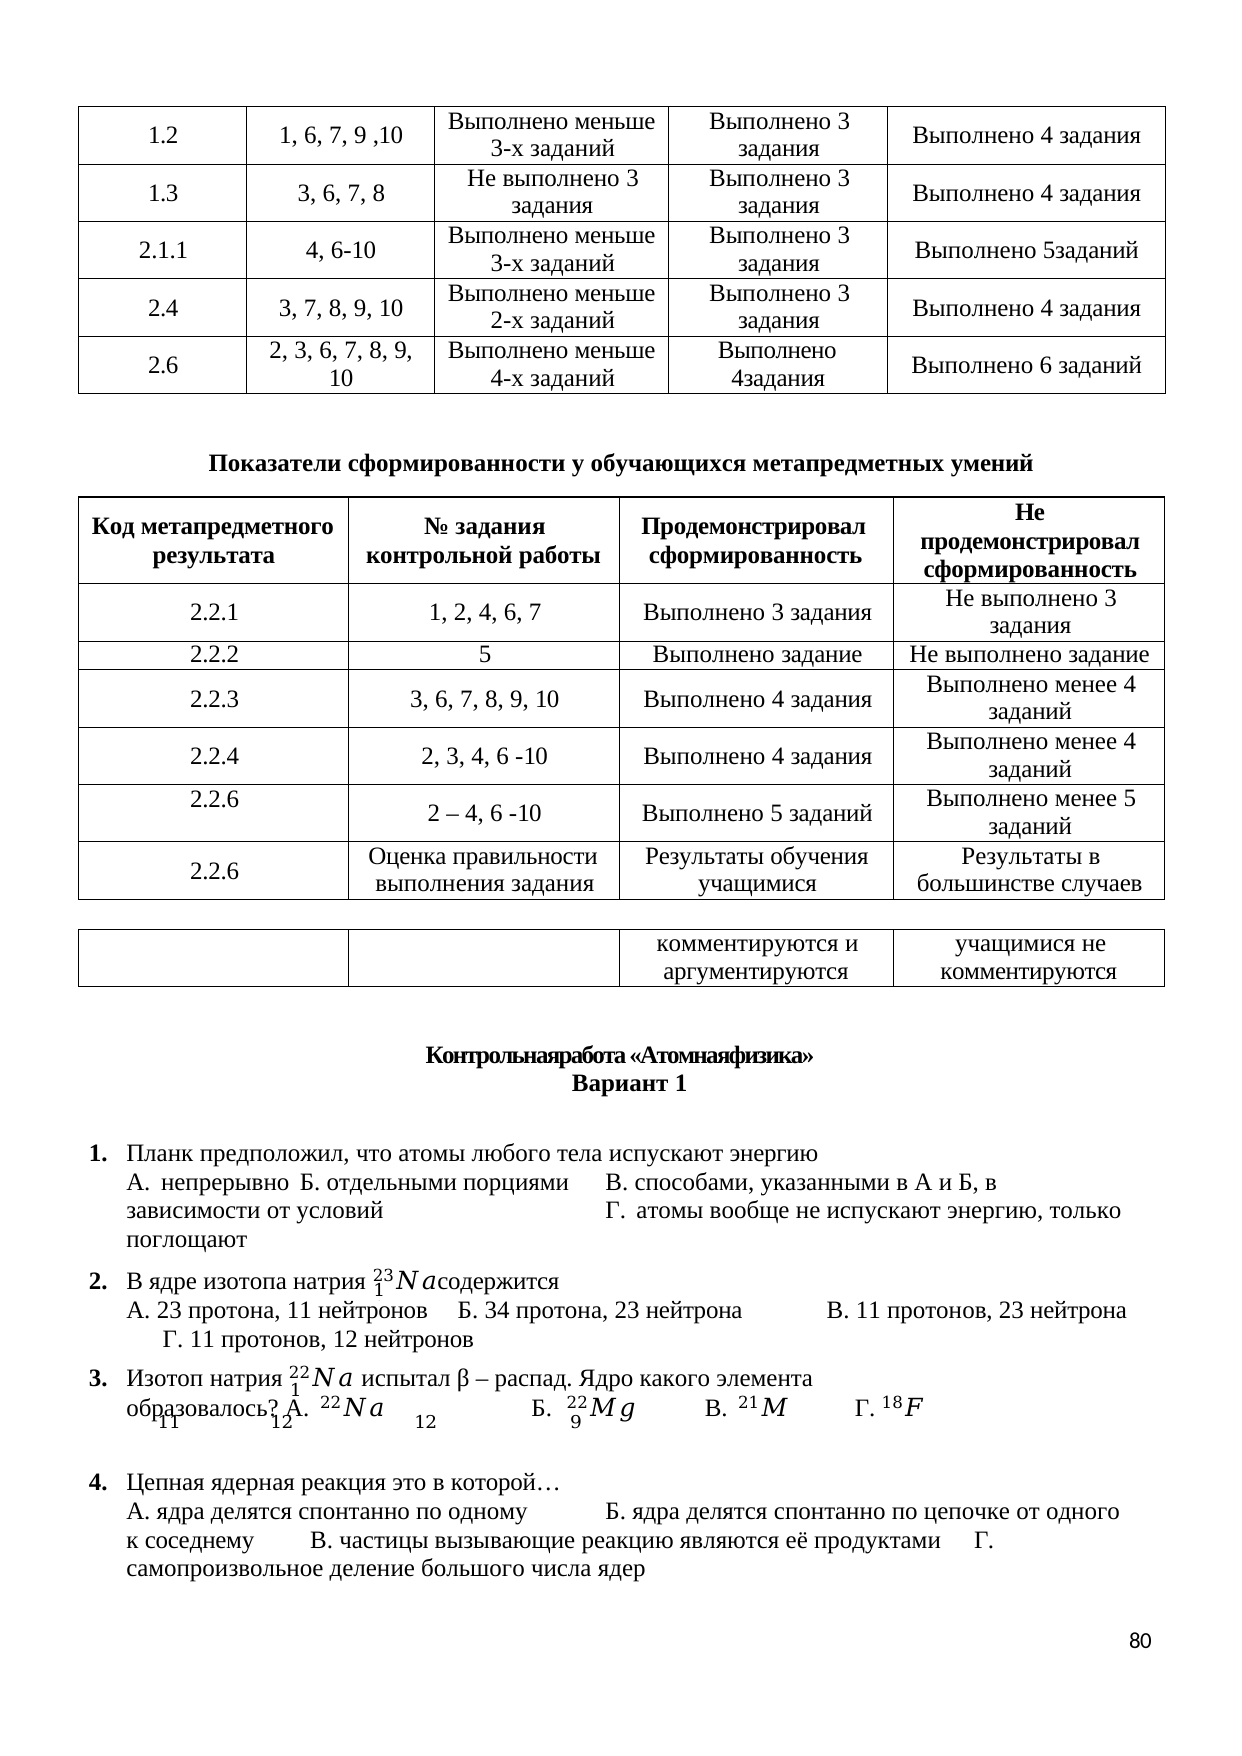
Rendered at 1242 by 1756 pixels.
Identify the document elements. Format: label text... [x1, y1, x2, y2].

list Изотоп натрия 22𝑁𝑎 испытал β – распад. Ядро какого элемента образовалось? А. 22𝑁𝑎 Б. 22𝑀𝑔 B. 21𝑀 Г. 18𝐹 [89, 1361, 957, 1422]
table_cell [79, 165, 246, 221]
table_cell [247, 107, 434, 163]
text А. ядра делятся спонтанно по одному Б. ядра делятся спонтанно по цепочке от одного к соседнему В. частицы вызывающие реакцию являются её продуктами Г. самопроизвольное деление большого числа ядер [126, 1496, 1135, 1582]
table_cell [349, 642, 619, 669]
text А. 23 протона, 11 нейтронов Б. 34 протона, 23 нейтрона В. 11 протонов, 23 нейтрона [126, 1295, 1197, 1324]
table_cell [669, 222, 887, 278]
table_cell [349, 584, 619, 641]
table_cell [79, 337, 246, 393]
text Показатели сформированности у обучающихся метапредметных умений [87, 448, 1154, 477]
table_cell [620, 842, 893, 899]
list В ядре изотопа натрия 23𝑁𝑎содержится [89, 1266, 1197, 1295]
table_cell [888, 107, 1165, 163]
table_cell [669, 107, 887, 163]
text Г. 11 протонов, 12 нейтронов [162, 1324, 1197, 1353]
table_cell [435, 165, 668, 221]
text Контрольнаяработа «Атомнаяфизика» Вариант 1 [425, 1040, 907, 1097]
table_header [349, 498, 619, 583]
list Цепная ядерная реакция это в которой… [89, 1467, 1197, 1496]
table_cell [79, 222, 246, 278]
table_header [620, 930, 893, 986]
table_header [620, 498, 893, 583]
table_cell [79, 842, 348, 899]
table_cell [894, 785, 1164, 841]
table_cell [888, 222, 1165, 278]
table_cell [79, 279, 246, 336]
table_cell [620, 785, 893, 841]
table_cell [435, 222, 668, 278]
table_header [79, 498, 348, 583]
text А. непрерывно Б. отдельными порциями В. способами, указанными в А и Б, в зависимости от условий Г. атомы вообще не испускают энергию, только поглощают [126, 1167, 1135, 1253]
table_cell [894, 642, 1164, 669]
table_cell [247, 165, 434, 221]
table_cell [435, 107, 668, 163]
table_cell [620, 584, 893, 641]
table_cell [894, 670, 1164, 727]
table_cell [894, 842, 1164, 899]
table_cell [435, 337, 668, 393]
list Планк предположил, что атомы любого тела испускают энергию [89, 1138, 1197, 1167]
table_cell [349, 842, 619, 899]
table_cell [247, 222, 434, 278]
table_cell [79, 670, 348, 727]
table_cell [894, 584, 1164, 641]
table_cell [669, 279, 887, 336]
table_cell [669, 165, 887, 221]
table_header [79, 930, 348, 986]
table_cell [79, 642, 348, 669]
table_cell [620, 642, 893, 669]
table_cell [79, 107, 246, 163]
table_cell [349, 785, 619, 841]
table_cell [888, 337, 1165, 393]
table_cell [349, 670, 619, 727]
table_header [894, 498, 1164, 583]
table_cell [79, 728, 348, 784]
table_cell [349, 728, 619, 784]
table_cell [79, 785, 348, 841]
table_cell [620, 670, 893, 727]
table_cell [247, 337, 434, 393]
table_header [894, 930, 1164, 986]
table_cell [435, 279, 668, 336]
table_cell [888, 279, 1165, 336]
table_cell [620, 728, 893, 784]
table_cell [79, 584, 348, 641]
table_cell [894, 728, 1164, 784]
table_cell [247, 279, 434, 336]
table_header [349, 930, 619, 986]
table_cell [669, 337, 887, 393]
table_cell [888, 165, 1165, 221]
